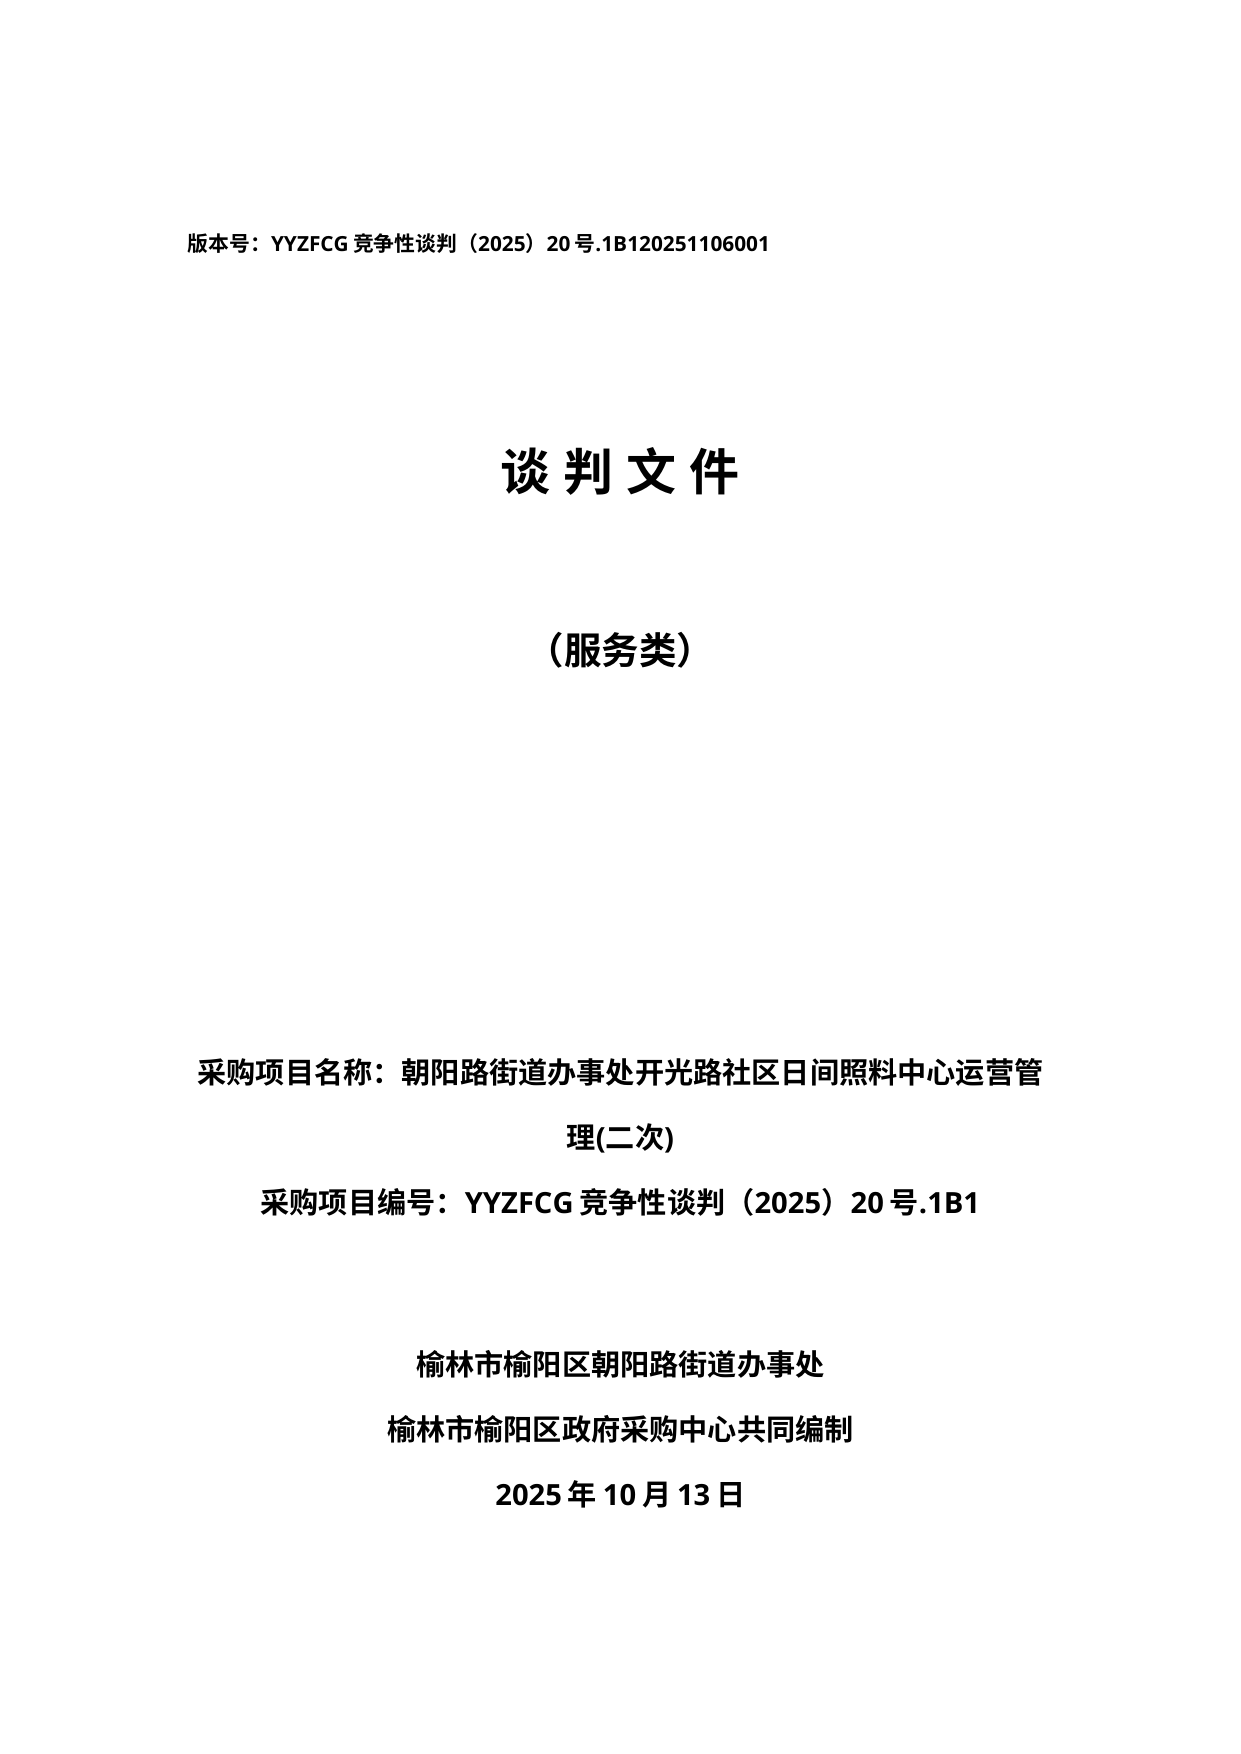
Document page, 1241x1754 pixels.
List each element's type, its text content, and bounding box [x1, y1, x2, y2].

text 谈 判 文 件 [187, 422, 1053, 617]
text 2025年10月13日 [187, 1462, 1053, 1527]
text （服务类） [187, 617, 1053, 1039]
text 采购项目名称：朝阳路街道办事处开光路社区日间照料中心运营管理(二次) [187, 1039, 1053, 1169]
text 榆林市榆阳区政府采购中心共同编制 [187, 1397, 1053, 1462]
text 榆林市榆阳区朝阳路街道办事处 [187, 1332, 1053, 1397]
text 版本号：YYZFCG竞争性谈判（2025）20号.1B120251106001 [187, 227, 1053, 422]
text 采购项目编号：YYZFCG竞争性谈判（2025）20号.1B1 [187, 1169, 1053, 1332]
